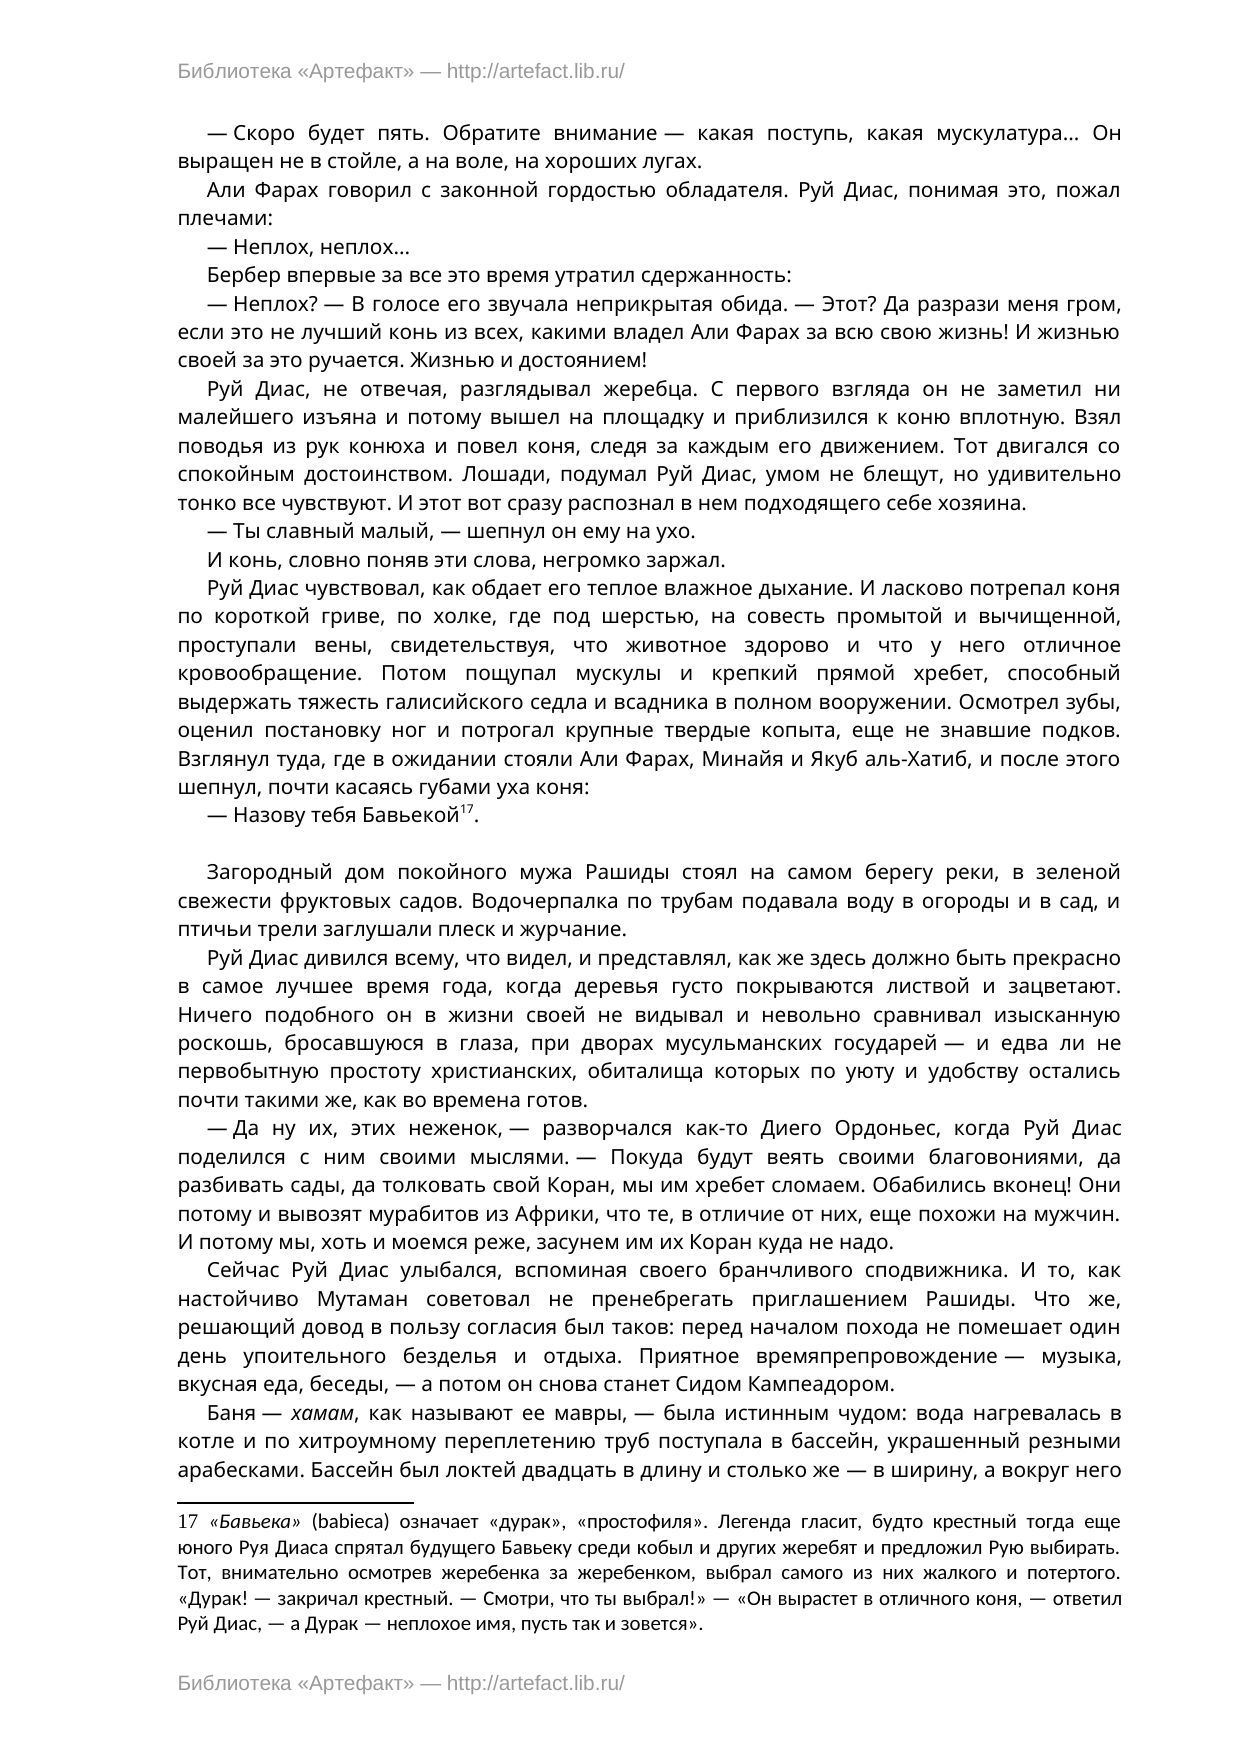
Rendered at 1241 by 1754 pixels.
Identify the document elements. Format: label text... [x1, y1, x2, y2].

text — Неплох, неплох... [177, 232, 1122, 260]
text Загородный дом покойного мужа Рашиды стоял на самом берегу реки, в зеленой свежести фруктовых садов. Водочерпалка по трубам подавала воду в огороды и в сад, и птичьи трели заглушали плеск и журчание. [177, 857, 1122, 943]
text Руй Диас дивился всему, что видел, и представлял, как же здесь должно быть прекрасно в самое лучшее время года, когда деревья густо покрываются листвой и зацветают. Ничего подобного он в жизни своей не видывал и невольно сравнивал изысканную роскошь, бросавшуюся в глаза, при дворах мусульманских государей — и едва ли не первобытную простоту христианских, обиталища которых по уюту и удобству остались почти такими же, как во времена готов. [177, 943, 1122, 1113]
text Сейчас Руй Диас улыбался, вспоминая своего бранчливого сподвижника. И то, как настойчиво Мутаман советовал не пренебрегать приглашением Рашиды. Что же, решающий довод в пользу согласия был таков: перед началом похода не помешает один день упоительного безделья и отдыха. Приятное времяпрепровождение — музыка, вкусная еда, беседы, — а потом он снова станет Сидом Кампеадором. [177, 1256, 1122, 1398]
text И конь, словно поняв эти слова, негромко заржал. [177, 545, 1122, 573]
text Руй Диас чувствовал, как обдает его теплое влажное дыхание. И ласково потрепал коня по короткой гриве, по холке, где под шерстью, на совесть промытой и вычищенной, проступали вены, свидетельствуя, что животное здорово и что у него отличное кровообращение. Потом пощупал мускулы и крепкий прямой хребет, способный выдержать тяжесть галисийского седла и всадника в полном вооружении. Осмотрел зубы, оценил постановку ног и потрогал крупные твердые копыта, еще не знавшие подков. Взглянул туда, где в ожидании стояли Али Фарах, Минайя и Якуб аль-Хатиб, и после этого шепнул, почти касаясь губами уха коня: [177, 573, 1122, 801]
text — Ты славный малый, — шепнул он ему на ухо. [177, 516, 1122, 545]
text — Да ну их, этих неженок, — разворчался как-то Диего Ордоньес, когда Руй Диас поделился с ним своими мыслями. — Покуда будут веять своими благовониями, да разбивать сады, да толковать свой Коран, мы им хребет сломаем. Обабились вконец! Они потому и вывозят мурабитов из Африки, что те, в отличие от них, еще похожи на мужчин. И потому мы, хоть и моемся реже, засунем им их Коран куда не надо. [177, 1113, 1122, 1256]
text — Назову тебя Бавьекой. [177, 801, 1122, 829]
text Али Фарах говорил с законной гордостью обладателя. Руй Диас, понимая это, пожал плечами: [177, 175, 1122, 232]
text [177, 1398, 1122, 1483]
text Руй Диас, не отвечая, разглядывал жеребца. С первого взгляда он не заметил ни малейшего изъяна и потому вышел на площадку и приблизился к коню вплотную. Взял поводья из рук конюха и повел коня, следя за каждым его движением. Тот двигался со спокойным достоинством. Лошади, подумал Руй Диас, умом не блещут, но удивительно тонко все чувствуют. И этот вот сразу распознал в нем подходящего себе хозяина. [177, 374, 1122, 516]
text — Скоро будет пять. Обратите внимание — какая поступь, какая мускулатура... Он выращен не в стойле, а на воле, на хороших лугах. [177, 118, 1122, 175]
text — Неплох? — В голосе его звучала неприкрытая обида. — Этот? Да разрази меня гром, если это не лучший конь из всех, какими владел Али Фарах за всю свою жизнь! И жизнью своей за это ручается. Жизнью и достоянием! [177, 289, 1122, 374]
text Бербер впервые за все это время утратил сдержанность: [177, 260, 1122, 289]
